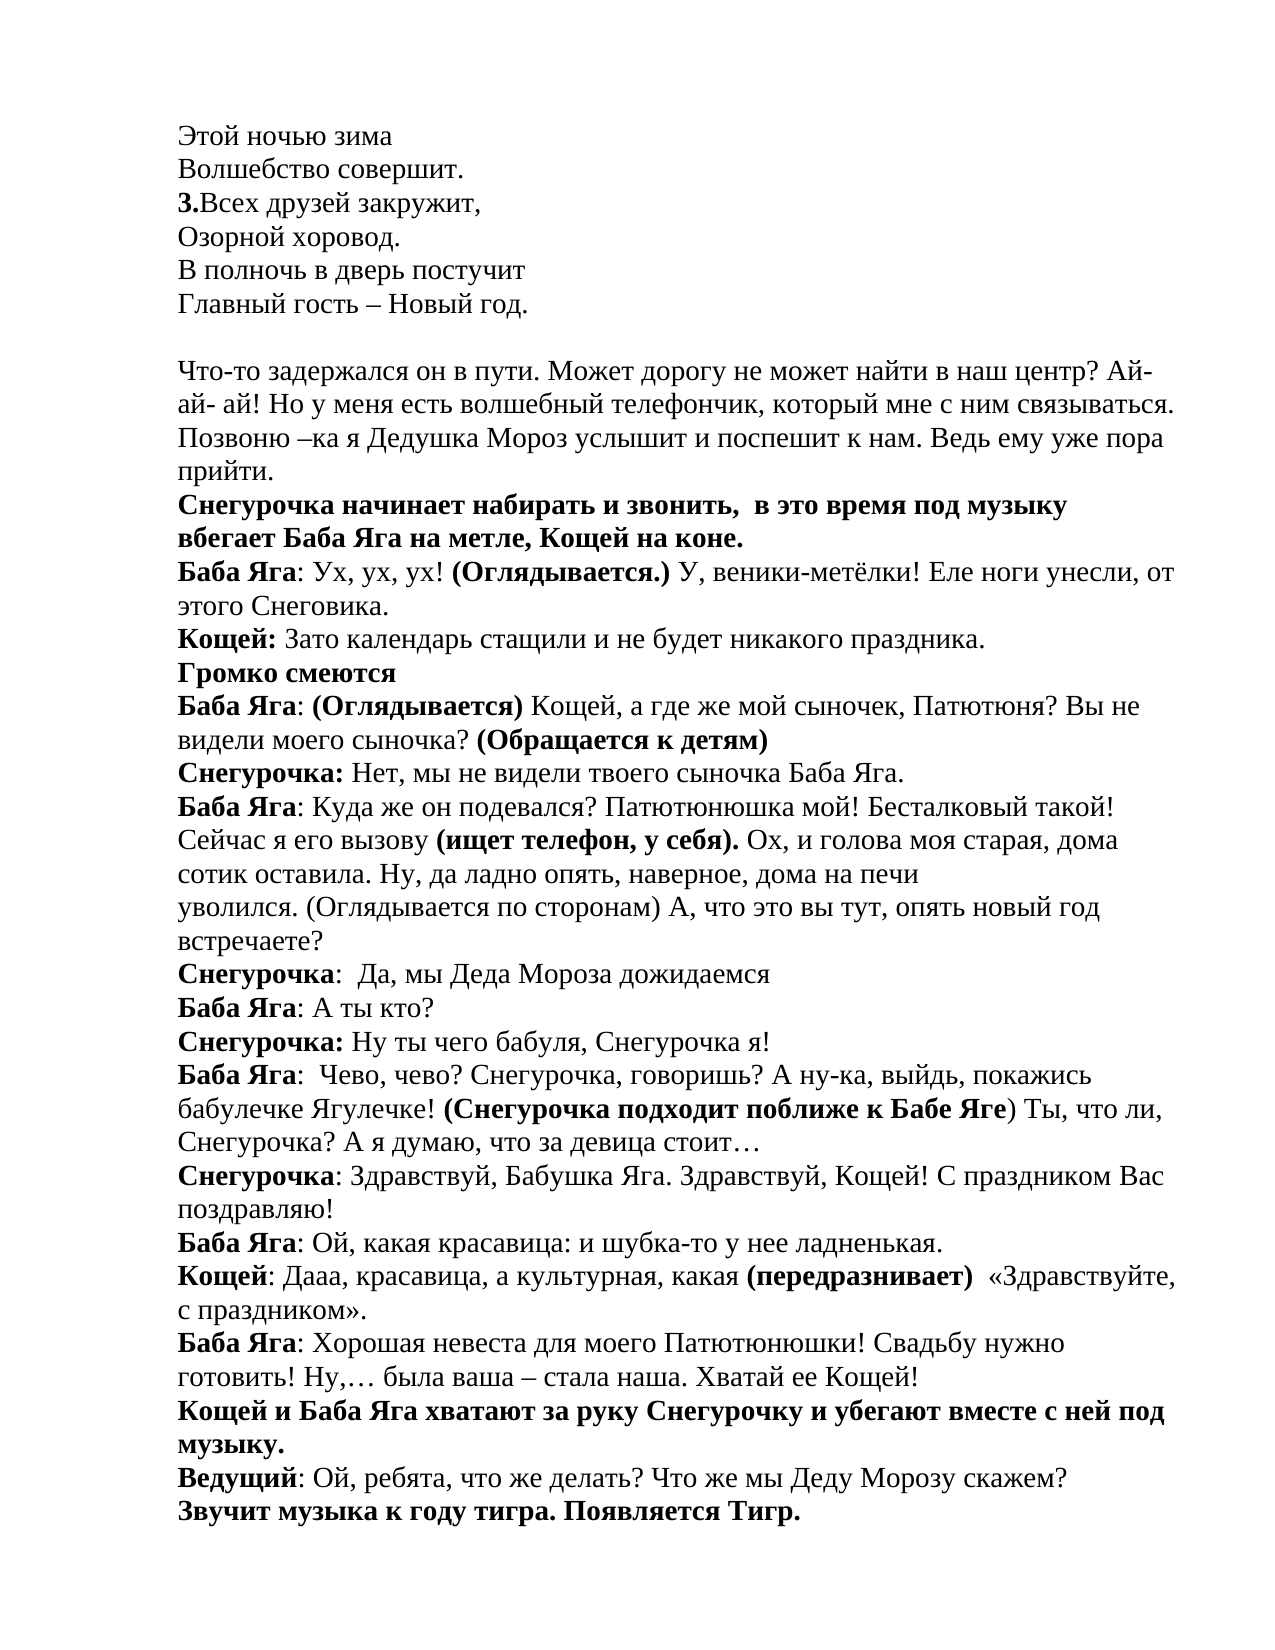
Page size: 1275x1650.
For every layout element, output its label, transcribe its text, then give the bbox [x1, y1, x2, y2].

text Ведущий: Ой, ребята, что же делать? Что же мы Деду Морозу скажем? [177, 1460, 1186, 1493]
text Баба Яга: Чево, чево? Снегурочка, говоришь? А ну-ка, выйдь, покажись бабулечке Ягулечке! (Снегурочка подходит поближе к Бабе Яге) Ты, что ли, Снегурочка? А я думаю, что за девица стоит… [177, 1057, 1186, 1158]
text Снегурочка: Да, мы Деда Мороза дожидаемся [177, 957, 1186, 990]
text Что-то задержался он в пути. Может дорогу не может найти в наш центр? Ай- ай- ай! Но у меня есть волшебный телефончик, который мне с ним связываться. [177, 353, 1186, 420]
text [177, 118, 1186, 319]
text Громко смеются [177, 655, 1186, 688]
text Позвоню –ка я Дедушка Мороз услышит и поспешит к нам. Ведь ему уже пора прийти. [177, 420, 1186, 487]
text Баба Яга: Ой, какая красавица: и шубка-то у нее ладненькая. [177, 1225, 1186, 1258]
text Баба Яга: Ух, ух, ух! (Оглядывается.) У, веники-метёлки! Еле ноги унесли, от этого Снеговика. [177, 554, 1186, 621]
text Баба Яга: Куда же он подевался? Патютюнюшка мой! Бесталковый такой! Сейчас я его вызову (ищет телефон, у себя). Ох, и голова моя старая, дома сотик оставила. Ну, да ладно опять, наверное, дома на печи уволился. (Оглядывается по сторонам) А, что это вы тут, опять новый год встречаете? [177, 789, 1186, 957]
text Звучит музыка к году тигра. Появляется Тигр. [177, 1493, 1186, 1527]
text Баба Яга: Хорошая невеста для моего Патютюнюшки! Свадьбу нужно готовить! Ну,… была ваша – стала наша. Хватай ее Кощей! [177, 1326, 1186, 1393]
text Снегурочка: Здравствуй, Бабушка Яга. Здравствуй, Кощей! С праздником Вас поздравляю! [177, 1158, 1186, 1225]
text Снегурочка: Ну ты чего бабуля, Снегурочка я! [177, 1024, 1186, 1057]
text Снегурочка: Нет, мы не видели твоего сыночка Баба Яга. [177, 755, 1186, 789]
text Кощей: Дааа, красавица, а культурная, какая (передразнивает) «Здравствуйте, с праздником». [177, 1258, 1186, 1326]
text Кощей: Зато календарь стащили и не будет никакого праздника. [177, 621, 1186, 655]
text Кощей и Баба Яга хватают за руку Снегурочку и убегают вместе с ней под музыку. [177, 1393, 1186, 1460]
text Баба Яга: А ты кто? [177, 990, 1186, 1024]
text Баба Яга: (Оглядывается) Кощей, а где же мой сыночек, Патютюня? Вы не видели моего сыночка? (Обращается к детям) [177, 688, 1186, 755]
text Снегурочка начинает набирать и звонить, в это время под музыку вбегает Баба Яга на метле, Кощей на коне. [177, 487, 1186, 554]
